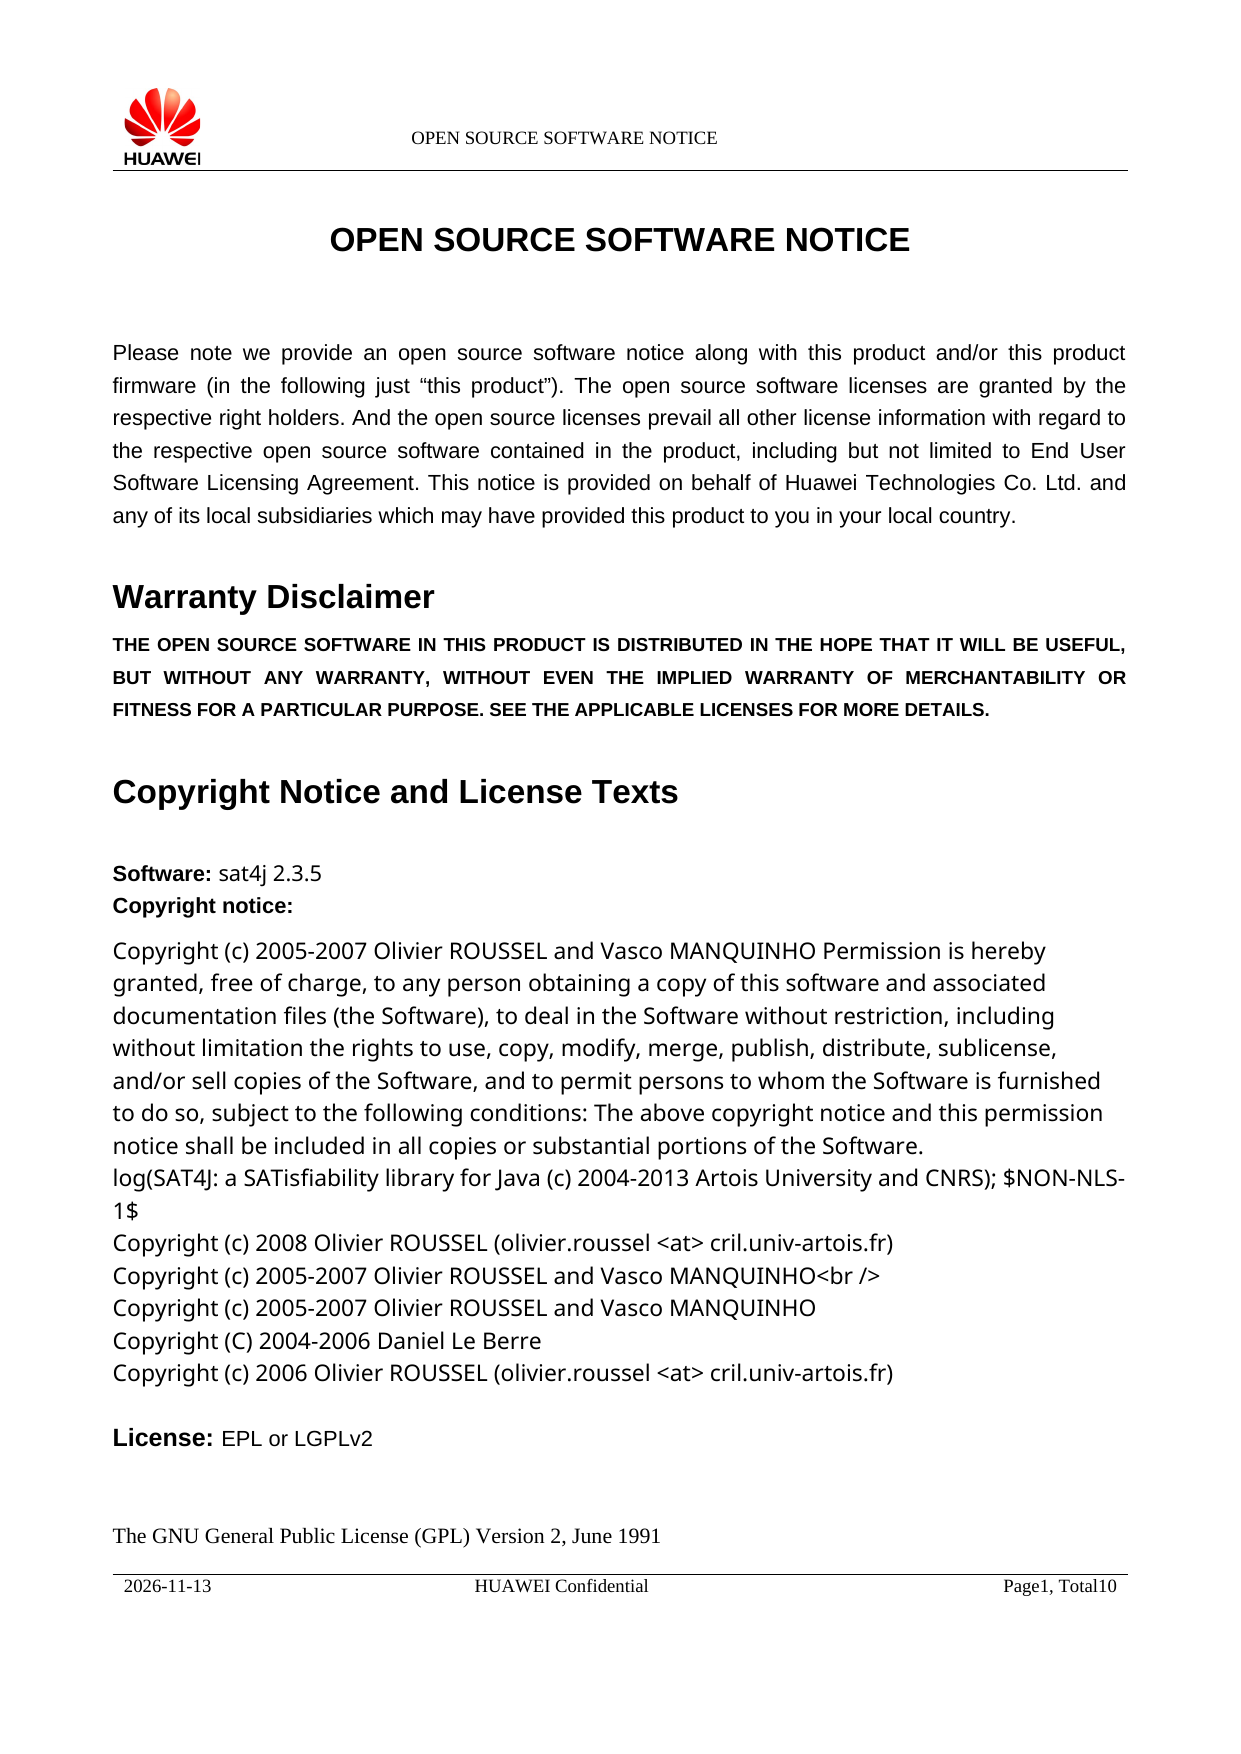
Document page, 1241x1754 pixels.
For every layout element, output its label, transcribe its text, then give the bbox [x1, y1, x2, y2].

text Copyright (c) 2005-2007 Olivier ROUSSEL and Vasco MANQUINHO Permission is hereby granted, free of charge, to any person obtaining a copy of this software and associated documentation files (the Software), to deal in the Software without restriction, including without limitation the rights to use, copy, modify, merge, publish, distribute, sublicense, and/or sell copies of the Software, and to permit persons to whom the Software is furnished to do so, subject to the following conditions: The above copyright notice and this permission notice shall be included in all copies or substantial portions of the Software. log(SAT4J: a SATisfiability library for Java (c) 2004-2013 Artois University and CNRS); $NON-NLS-1$ Copyright (c) 2008 Olivier ROUSSEL (olivier.roussel <at> cril.univ-artois.fr) Copyright (c) 2005-2007 Olivier ROUSSEL and Vasco MANQUINHO<br /> Copyright (c) 2005-2007 Olivier ROUSSEL and Vasco MANQUINHO Copyright (C) 2004-2006 Daniel Le Berre Copyright (c) 2006 Olivier ROUSSEL (olivier.roussel <at> cril.univ-artois.fr) [112, 934, 1128, 1421]
text Copyright notice: [112, 889, 1128, 921]
text Copyright Notice and License Texts [112, 759, 1128, 824]
text License: EPL or LGPLv2 [112, 1421, 1128, 1454]
picture [124, 88, 201, 165]
title Software: sat4j 2.3.5 [112, 856, 1128, 889]
text OPEN SOURCE SOFTWARE NOTICE [112, 206, 1128, 271]
text Please note we provide an open source software notice along with this product and/or this product firmware (in the following just “this product”). The open source software licenses are granted by the respective right holders. And the open source licenses prevail all other license information with regard to the respective open source software contained in the product, including but not limited to End User Software Licensing Agreement. This notice is provided on behalf of Huawei Technologies Co. Ltd. and any of its local subsidiaries which may have provided this product to you in your local country. [112, 336, 1128, 531]
text Warranty Disclaimer [112, 564, 1128, 629]
text The open source software in this product is distributed in the hope that it will be useful, but WITHOUT ANY WARRANTY, without even the implied warranty of MERCHANTABILITY or FITNESS FOR A PARTICULAR PURPOSE. See the applicable licenses for more details. [112, 629, 1128, 726]
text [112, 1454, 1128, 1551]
